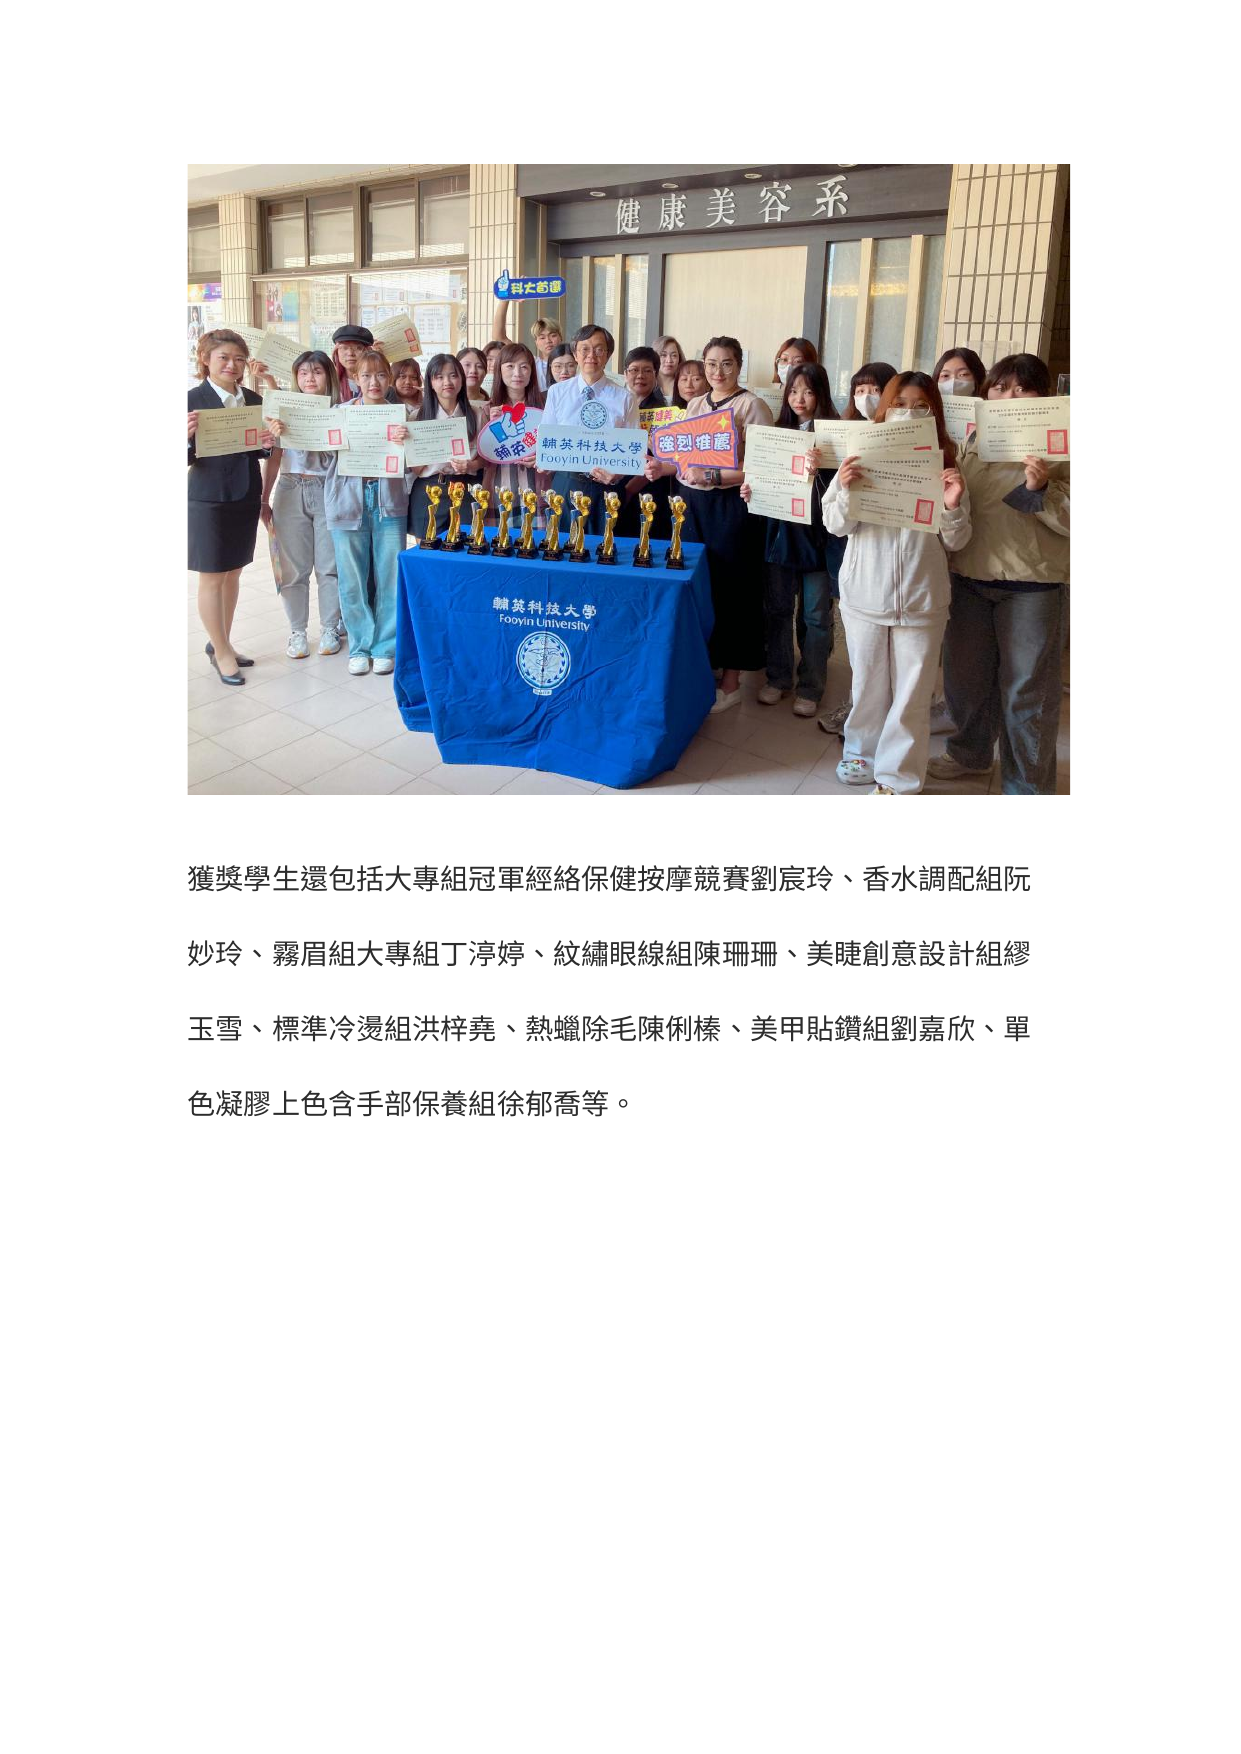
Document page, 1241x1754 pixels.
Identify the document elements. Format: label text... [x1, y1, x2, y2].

picture [187, 164, 1071, 795]
text 獲獎學生還包括大專組冠軍經絡保健按摩競賽劉宸玲、香水調配組阮妙玲、霧眉組大專組丁渟婷、紋繡眼線組陳珊珊、美睫創意設計組繆玉雪、標準冷燙組洪梓堯、熱蠟除毛陳俐榛、美甲貼鑽組劉嘉欣、單色凝膠上色含手部保養組徐郁喬等。 [187, 802, 1053, 1139]
